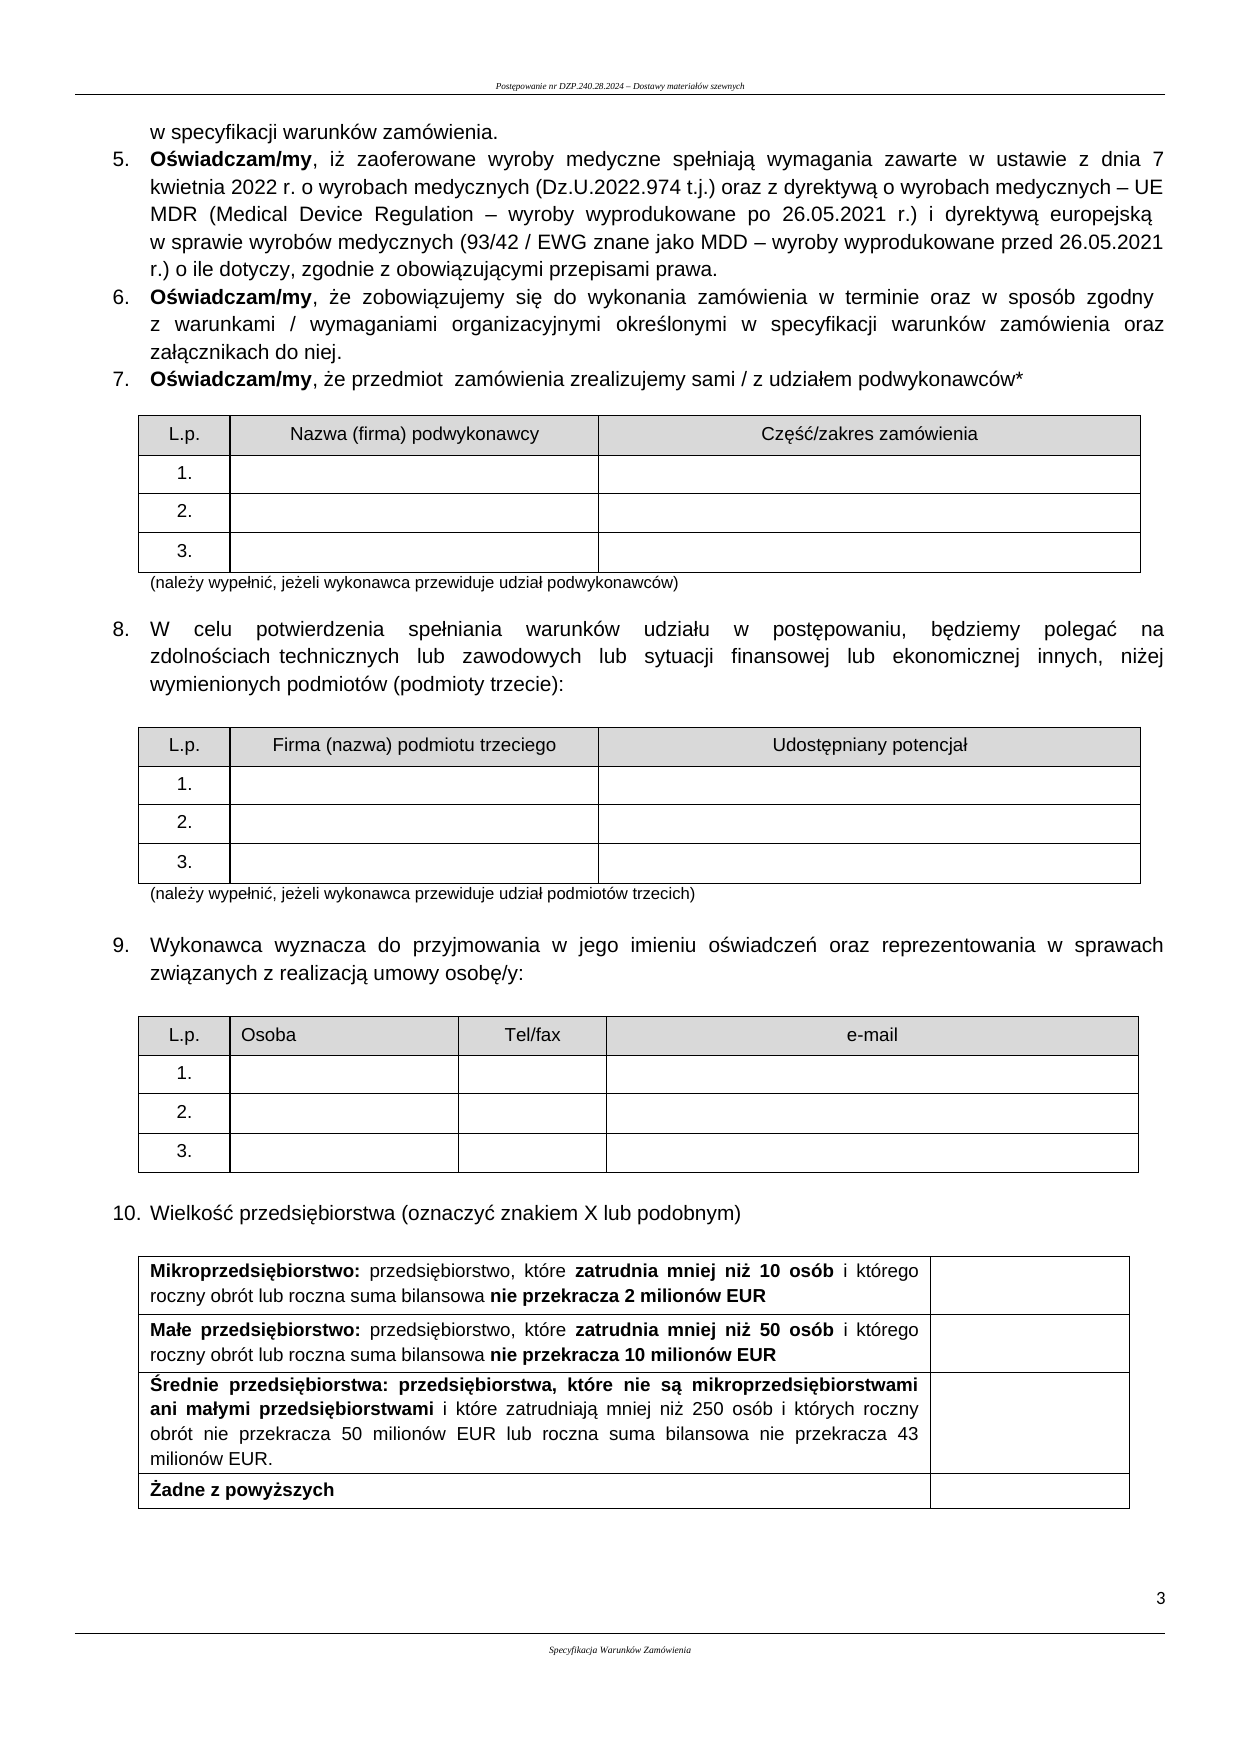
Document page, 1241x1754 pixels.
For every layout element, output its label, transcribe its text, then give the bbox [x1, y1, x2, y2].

table_cell 1. [139, 1056, 229, 1093]
table_cell Żadne z powyższych [139, 1474, 930, 1508]
table_cell [931, 1474, 1129, 1508]
table_cell [599, 494, 1140, 532]
table_cell [599, 456, 1140, 492]
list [112, 119, 1165, 143]
table_header Mikroprzedsiębiorstwo: przedsiębiorstwo, które zatrudnia mniej niż 10 osób i którego roczny obrót lub roczna suma bilansowa nie przekracza 2 milionów EUR [139, 1257, 930, 1314]
table_cell Średnie przedsiębiorstwa: przedsiębiorstwa, które nie są mikroprzedsiębiorstwami ani małymi przedsiębiorstwami i które zatrudniają mniej niż 250 osób i których roczny obrót nie przekracza 50 milionów EUR lub roczna suma bilansowa nie przekracza 43 milionów EUR. [139, 1373, 930, 1473]
table_cell 3. [139, 533, 229, 572]
table_cell [599, 844, 1140, 883]
table_cell 2. [139, 494, 229, 532]
text (należy wypełnić, jeżeli wykonawca przewiduje udział podwykonawców) [150, 573, 1165, 592]
table_cell [607, 1134, 1138, 1172]
table_header [931, 1257, 1129, 1314]
table_cell [459, 1056, 606, 1093]
list Oświadczam/my, że przedmiot zamówienia zrealizujemy sami / z udziałem podwykonawców* [112, 367, 1165, 391]
table_cell [231, 1094, 458, 1132]
table_header L.p. [139, 1017, 229, 1055]
table_cell [231, 494, 598, 532]
table_header L.p. [139, 728, 229, 766]
list Oświadczam/my, że zobowiązujemy się do wykonania zamówienia w terminie oraz w sposób zgodny z warunkami / wymaganiami organizacyjnymi określonymi w specyfikacji warunków zamówienia oraz załącznikach do niej. [112, 284, 1165, 363]
table_header Udostępniany potencjał [599, 728, 1140, 766]
table_cell [231, 1056, 458, 1093]
table_cell 2. [139, 1094, 229, 1132]
table_header Osoba [231, 1017, 458, 1055]
table_cell [231, 533, 598, 572]
list Wykonawca wyznacza do przyjmowania w jego imieniu oświadczeń oraz reprezentowania w sprawach związanych z realizacją umowy osobę/y: [112, 933, 1165, 985]
text (należy wypełnić, jeżeli wykonawca przewiduje udział podmiotów trzecich) [150, 884, 1165, 903]
table_cell Małe przedsiębiorstwo: przedsiębiorstwo, które zatrudnia mniej niż 50 osób i którego roczny obrót lub roczna suma bilansowa nie przekracza 10 milionów EUR [139, 1315, 930, 1372]
table_cell [607, 1056, 1138, 1093]
table_header Część/zakres zamówienia [599, 416, 1140, 455]
table_cell [231, 456, 598, 492]
table_cell [931, 1373, 1129, 1473]
table_cell [599, 533, 1140, 572]
table_cell 1. [139, 456, 229, 492]
table_cell [459, 1134, 606, 1172]
table_cell 3. [139, 1134, 229, 1172]
table_header e-mail [607, 1017, 1138, 1055]
list Wielkość przedsiębiorstwa (oznaczyć znakiem X lub podobnym) [112, 1201, 1165, 1224]
table_cell 2. [139, 805, 229, 843]
table_cell [459, 1094, 606, 1132]
list Oświadczam/my, iż zaoferowane wyroby medyczne spełniają wymagania zawarte w ustawie z dnia 7 kwietnia 2022 r. o wyrobach medycznych (Dz.U.2022.974 t.j.) oraz z dyrektywą o wyrobach medycznych – UE MDR (Medical Device Regulation – wyroby wyprodukowane po 26.05.2021 r.) i dyrektywą europejską w sprawie wyrobów medycznych (93/42 / EWG znane jako MDD – wyroby wyprodukowane przed 26.05.2021 r.) o ile dotyczy, zgodnie z obowiązującymi przepisami prawa. [112, 147, 1165, 281]
table_cell [931, 1315, 1129, 1372]
table_header Firma (nazwa) podmiotu trzeciego [231, 728, 598, 766]
table_cell [599, 805, 1140, 843]
table_header Tel/fax [459, 1017, 606, 1055]
table_cell [231, 1134, 458, 1172]
table_cell [599, 767, 1140, 804]
table_header L.p. [139, 416, 229, 455]
table_cell [231, 844, 598, 883]
table_cell [231, 805, 598, 843]
table_cell [231, 767, 598, 804]
table_header Nazwa (firma) podwykonawcy [231, 416, 598, 455]
list W celu potwierdzenia spełniania warunków udziału w postępowaniu, będziemy polegać na zdolnościach technicznych lub zawodowych lub sytuacji finansowej lub ekonomicznej innych, niżej wymienionych podmiotów (podmioty trzecie): [112, 617, 1165, 696]
table_cell 3. [139, 844, 229, 883]
table_cell [607, 1094, 1138, 1132]
table_cell 1. [139, 767, 229, 804]
